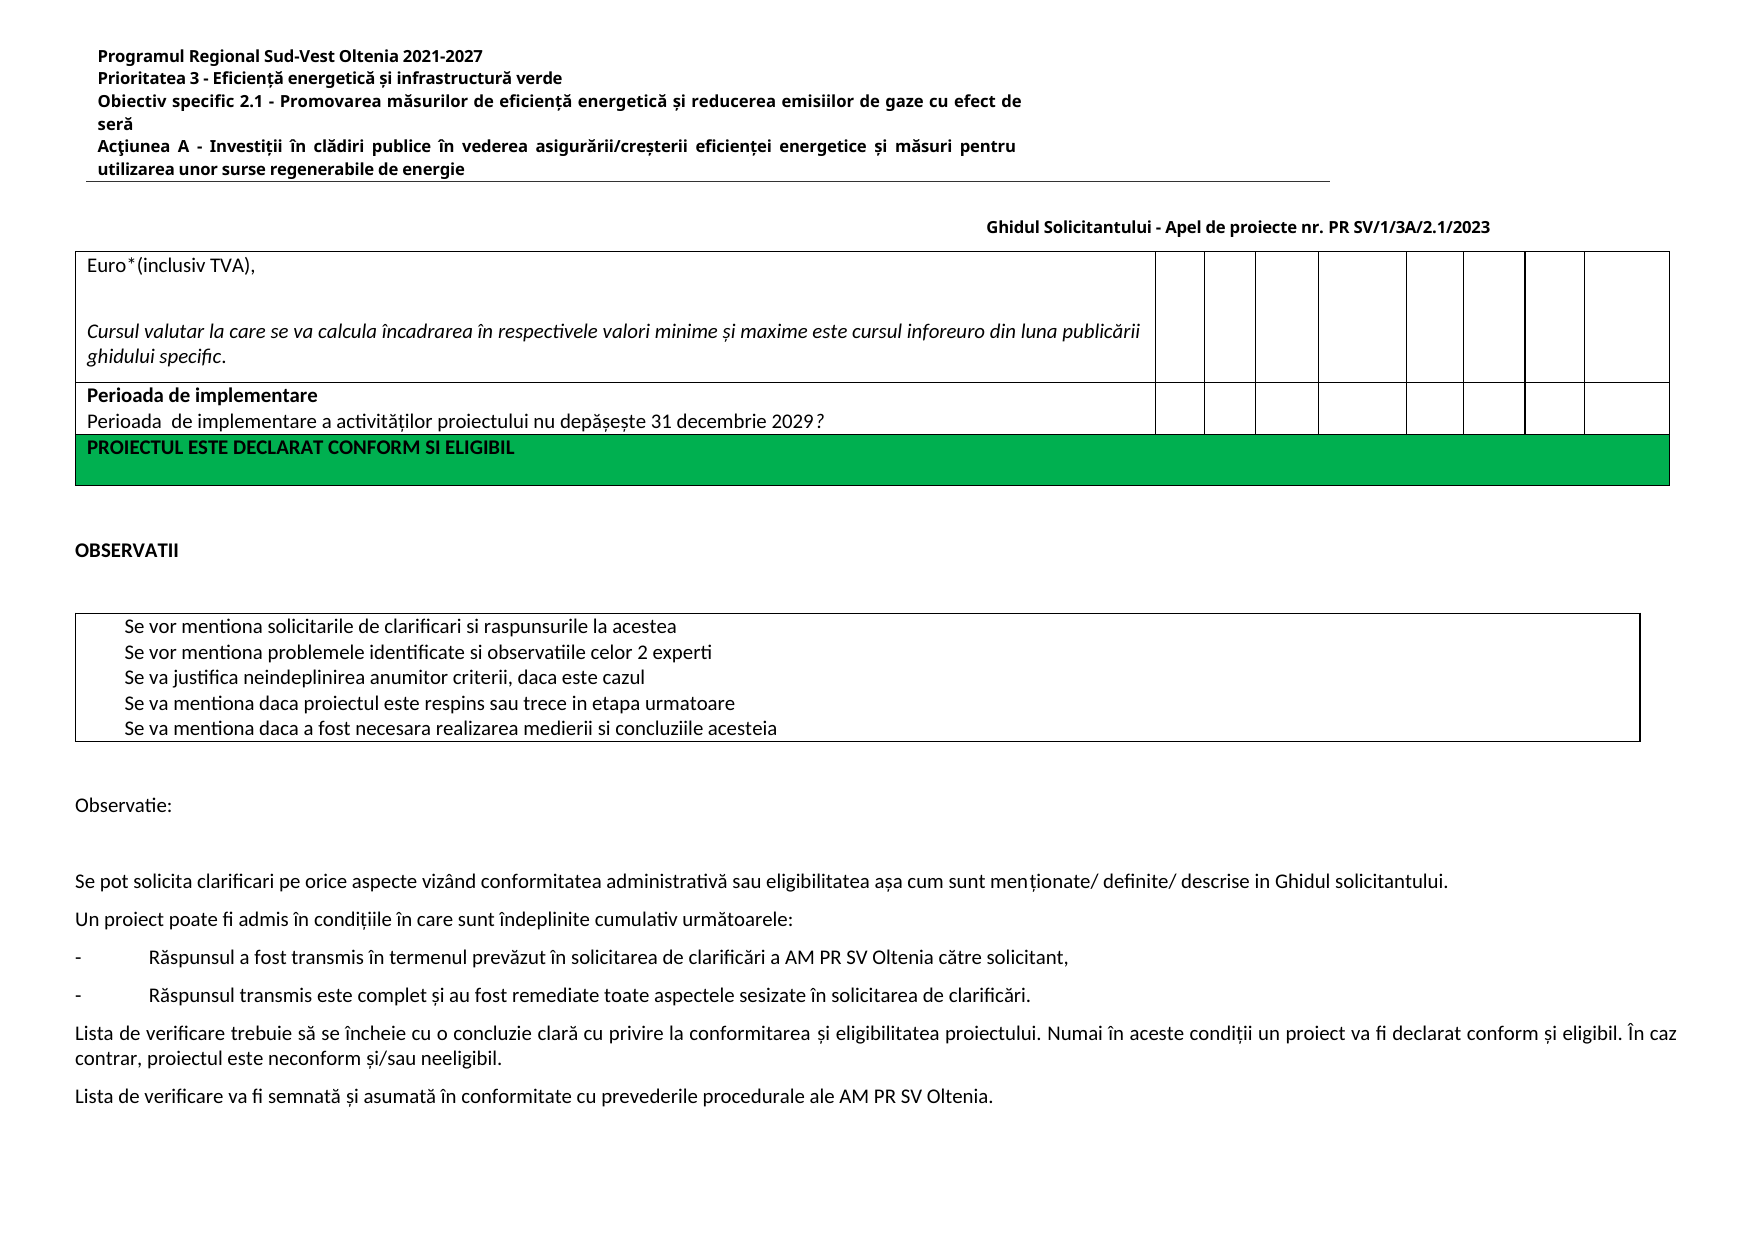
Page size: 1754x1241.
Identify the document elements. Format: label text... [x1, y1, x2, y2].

text Un proiect poate fi admis în condițiile în care sunt îndeplinite cumulativ următoarele: [75, 906, 1679, 931]
table_cell Perioada de implementare Perioada de implementare a activităților proiectului nu depășește 31 decembrie 2029? [76, 383, 1155, 433]
table_cell [1585, 252, 1669, 382]
table_cell [1407, 383, 1463, 433]
table_cell [1585, 383, 1669, 433]
table_cell PROIECTUL ESTE DECLARAT CONFORM SI ELIGIBIL [76, 435, 1669, 485]
table_cell [1156, 383, 1204, 433]
table_cell [1256, 252, 1318, 382]
text Lista de verificare va fi semnată şi asumată în conformitate cu prevederile procedurale ale AM PR SV Oltenia. [75, 1083, 1679, 1108]
text OBSERVATII [75, 537, 1679, 562]
table_cell [1407, 252, 1463, 382]
text Se pot solicita clarificari pe orice aspecte vizând conformitatea administrativă sau eligibilitatea așa cum sunt menţionate/ definite/ descrise in Ghidul solicitantului. [75, 868, 1679, 893]
table_cell [1526, 252, 1584, 382]
table_cell [1256, 383, 1318, 433]
table_cell [1319, 252, 1406, 382]
table_cell [1526, 383, 1584, 433]
text - Răspunsul transmis este complet și au fost remediate toate aspectele sesizate în solicitarea de clarificări. [75, 982, 1679, 1007]
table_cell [76, 252, 1155, 382]
table_cell [1205, 252, 1255, 382]
table_cell [1205, 383, 1255, 433]
table_cell [1464, 383, 1524, 433]
text Observatie: [75, 792, 1679, 818]
text - Răspunsul a fost transmis în termenul prevăzut în solicitarea de clarificări a AM PR SV Oltenia către solicitant, [75, 944, 1679, 969]
table_cell [1464, 252, 1524, 382]
table_header Se vor mentiona solicitarile de clarificari si raspunsurile la acestea Se vor mentiona problemele identificate si observatiile celor 2 experti Se va justifica neindeplinirea anumitor criterii, daca este cazul Se va mentiona daca proiectul este respins sau trece in etapa urmatoare Se va mentiona daca a fost necesara realizarea medierii si concluziile acesteia [76, 614, 1639, 741]
table_cell [1319, 383, 1406, 433]
text Lista de verificare trebuie să se încheie cu o concluzie clară cu privire la conformitarea şi eligibilitatea proiectului. Numai în aceste condiții un proiect va fi declarat conform și eligibil. În caz contrar, proiectul este neconform şi/sau neeligibil. [75, 1020, 1679, 1071]
table_cell [1156, 252, 1204, 382]
